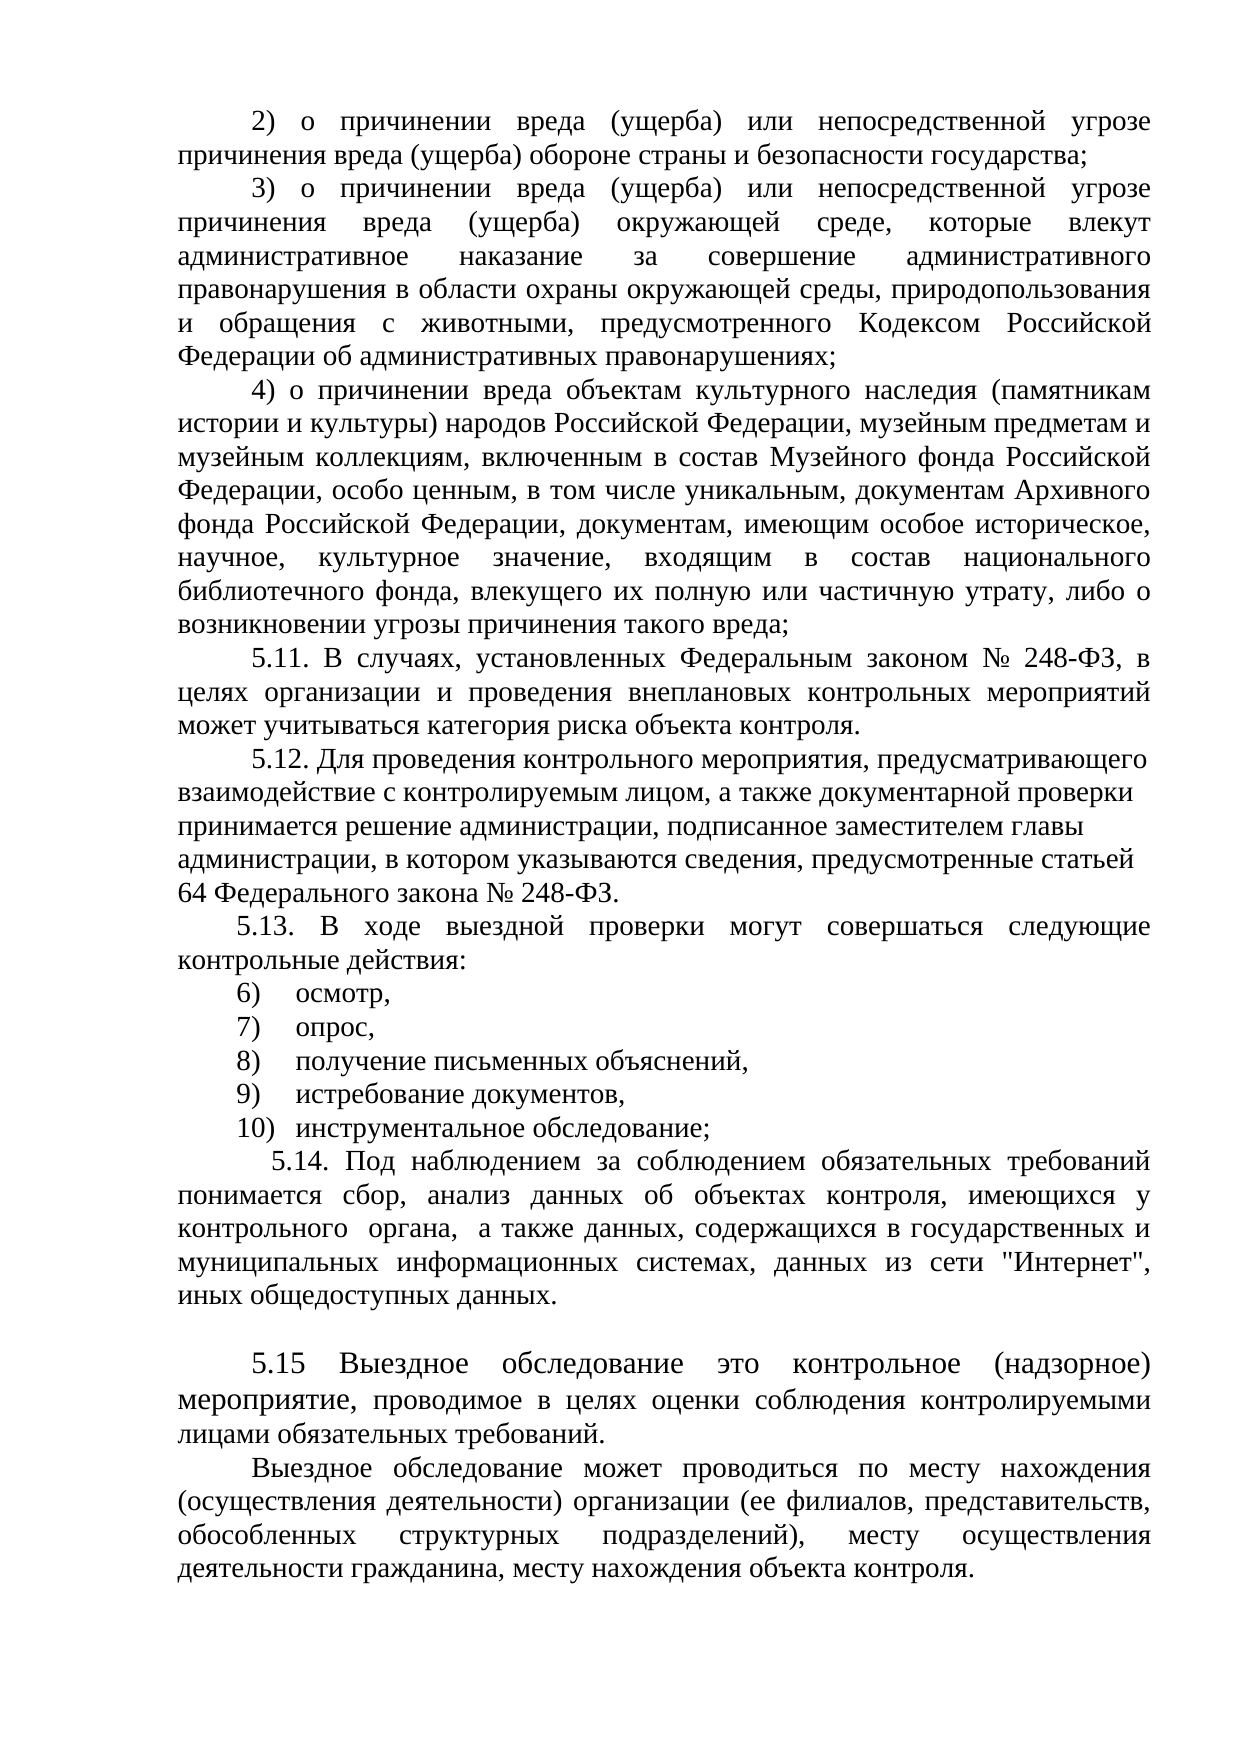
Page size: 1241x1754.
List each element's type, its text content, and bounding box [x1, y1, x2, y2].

list осмотр, [177, 976, 1152, 1009]
text Выездное обследование может проводиться по месту нахождения (осуществления деятельности) организации (ее филиалов, представительств, обособленных структурных подразделений), месту осуществления деятельности гражданина, месту нахождения объекта контроля. [177, 1450, 1152, 1584]
text 2) о причинении вреда (ущерба) или непосредственной угрозе причинения вреда (ущерба) обороне страны и безопасности государства; [177, 103, 1152, 171]
list инструментальное обследование; [177, 1110, 1152, 1143]
list истребование документов, [177, 1076, 1152, 1110]
text 5.15 Выездное обследование это контрольное (надзорное) мероприятие, проводимое в целях оценки соблюдения контролируемыми лицами обязательных требований. [177, 1344, 1152, 1450]
text 5.13. В ходе выездной проверки могут совершаться следующие контрольные действия: [177, 908, 1152, 976]
list получение письменных объяснений, [177, 1043, 1152, 1076]
text 5.14. Под наблюдением за соблюдением обязательных требований понимается сбор, анализ данных об объектах контроля, имеющихся у контрольного органа, а также данных, содержащихся в государственных и муниципальных информационных системах, данных из сети "Интернет", иных общедоступных данных. [177, 1143, 1152, 1311]
list опрос, [177, 1009, 1152, 1043]
text 5.11. В случаях, установленных Федеральным законом № 248-ФЗ, в целях организации и проведения внеплановых контрольных мероприятий может учитываться категория риска объекта контроля. [177, 640, 1152, 741]
text 3) о причинении вреда (ущерба) или непосредственной угрозе причинения вреда (ущерба) окружающей среде, которые влекут административное наказание за совершение административного правонарушения в области охраны окружающей среды, природопользования и обращения с животными, предусмотренного Кодексом Российской Федерации об административных правонарушениях; [177, 171, 1152, 372]
text 4) о причинении вреда объектам культурного наследия (памятникам истории и культуры) народов Российской Федерации, музейным предметам и музейным коллекциям, включенным в состав Музейного фонда Российской Федерации, особо ценным, в том числе уникальным, документам Архивного фонда Российской Федерации, документам, имеющим особое историческое, научное, культурное значение, входящим в состав национального библиотечного фонда, влекущего их полную или частичную утрату, либо о возникновении угрозы причинения такого вреда; [177, 372, 1152, 640]
text 5.12. Для проведения контрольного мероприятия, предусматривающего взаимодействие с контролируемым лицом, а также документарной проверки принимается решение администрации, подписанное заместителем главы администрации, в котором указываются сведения, предусмотренные статьей 64 Федерального закона № 248-ФЗ. [177, 741, 1152, 908]
